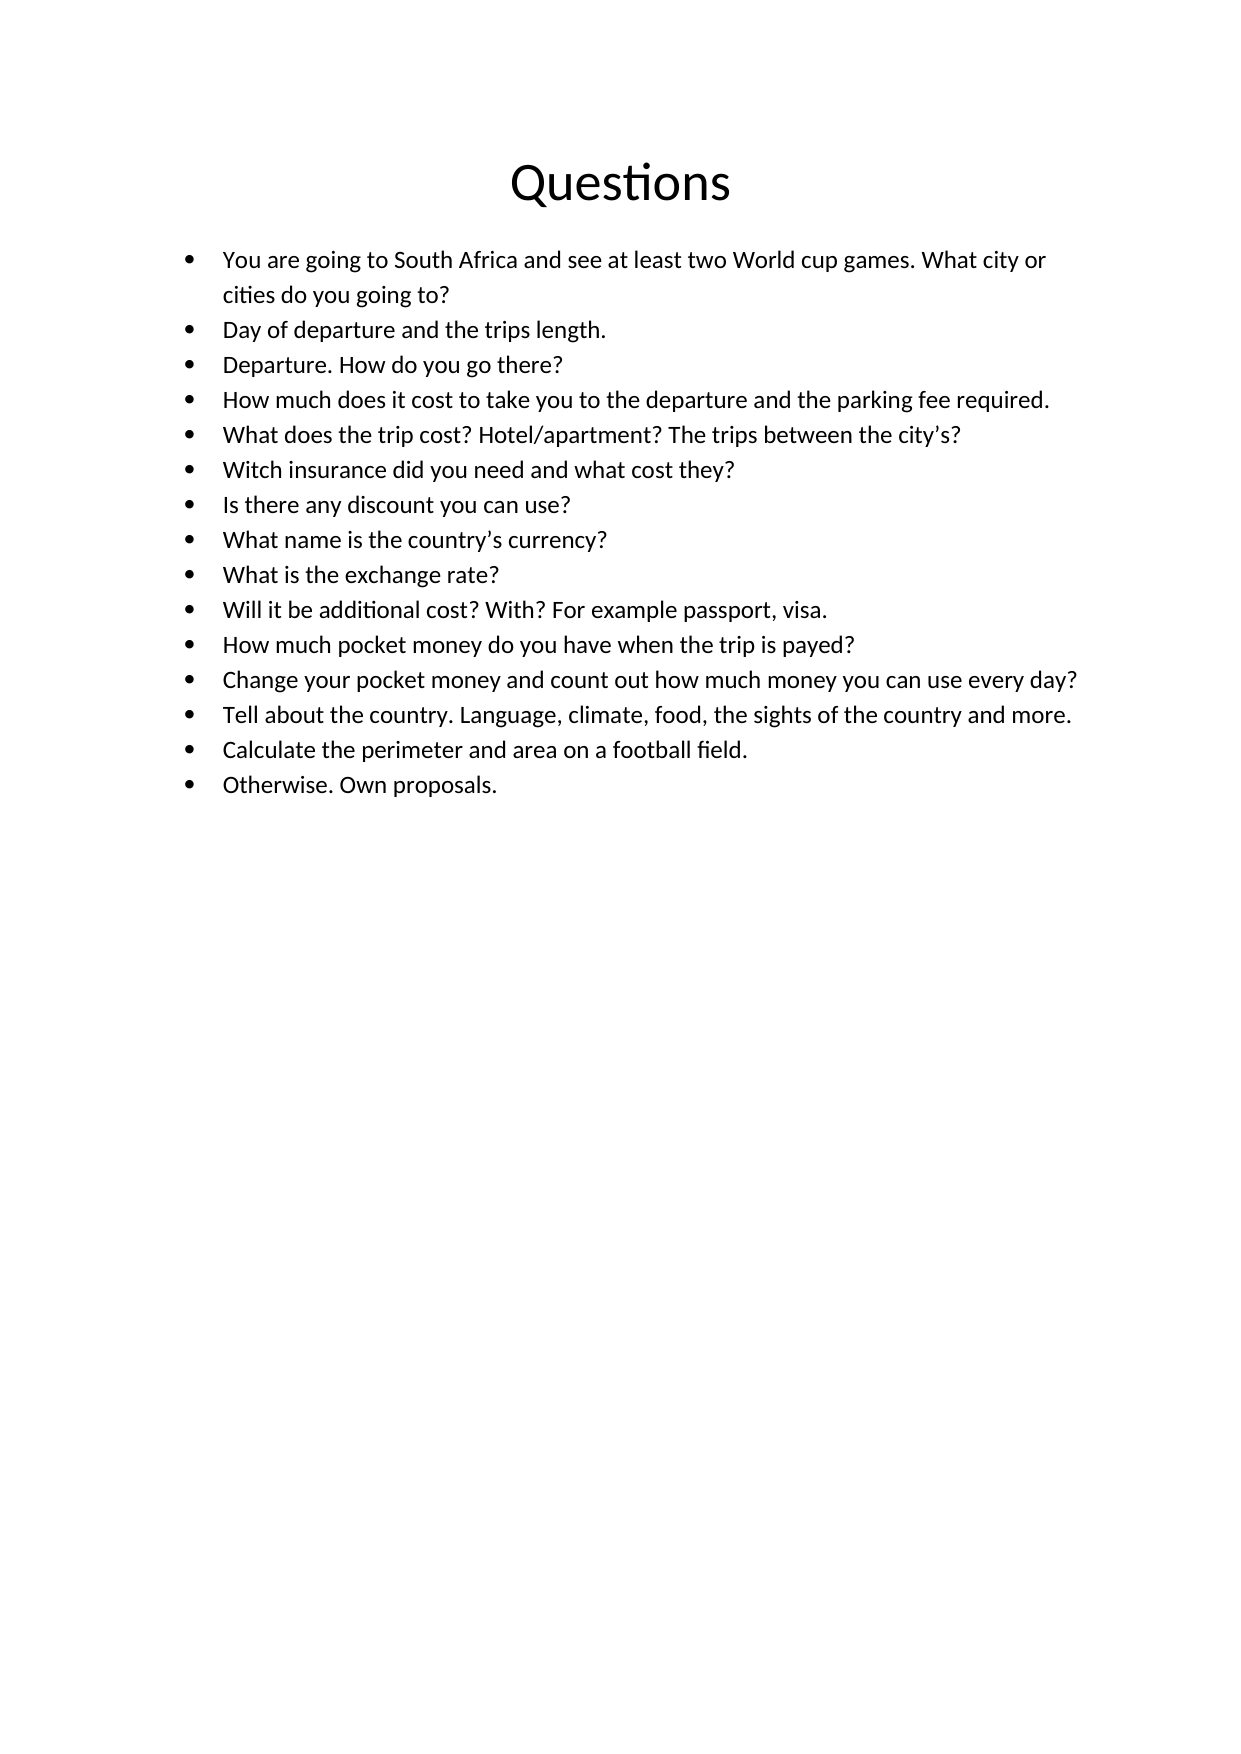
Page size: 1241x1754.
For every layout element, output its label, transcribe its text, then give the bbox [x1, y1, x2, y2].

list Calculate the perimeter and area on a football field. [185, 734, 1093, 765]
list How much pocket money do you have when the trip is payed? [185, 629, 1093, 660]
list Witch insurance did you need and what cost they? [185, 454, 1093, 485]
list Tell about the country. Language, climate, food, the sights of the country and more. [185, 699, 1093, 730]
list What is the exchange rate? [185, 559, 1093, 590]
list You are going to South Africa and see at least two World cup games. What city or cities do you going to? [185, 244, 1093, 310]
list How much does it cost to take you to the departure and the parking fee required. [185, 384, 1093, 415]
list What does the trip cost? Hotel/apartment? The trips between the city’s? [185, 419, 1093, 450]
list What name is the country’s currency? [185, 524, 1093, 555]
text Questions [148, 148, 1093, 214]
list Departure. How do you go there? [185, 349, 1093, 380]
list Will it be additional cost? With? For example passport, visa. [185, 594, 1093, 625]
list Otherwise. Own proposals. [185, 769, 1093, 800]
list Change your pocket money and count out how much money you can use every day? [185, 664, 1093, 695]
list Is there any discount you can use? [185, 489, 1093, 520]
list Day of departure and the trips length. [185, 314, 1093, 345]
